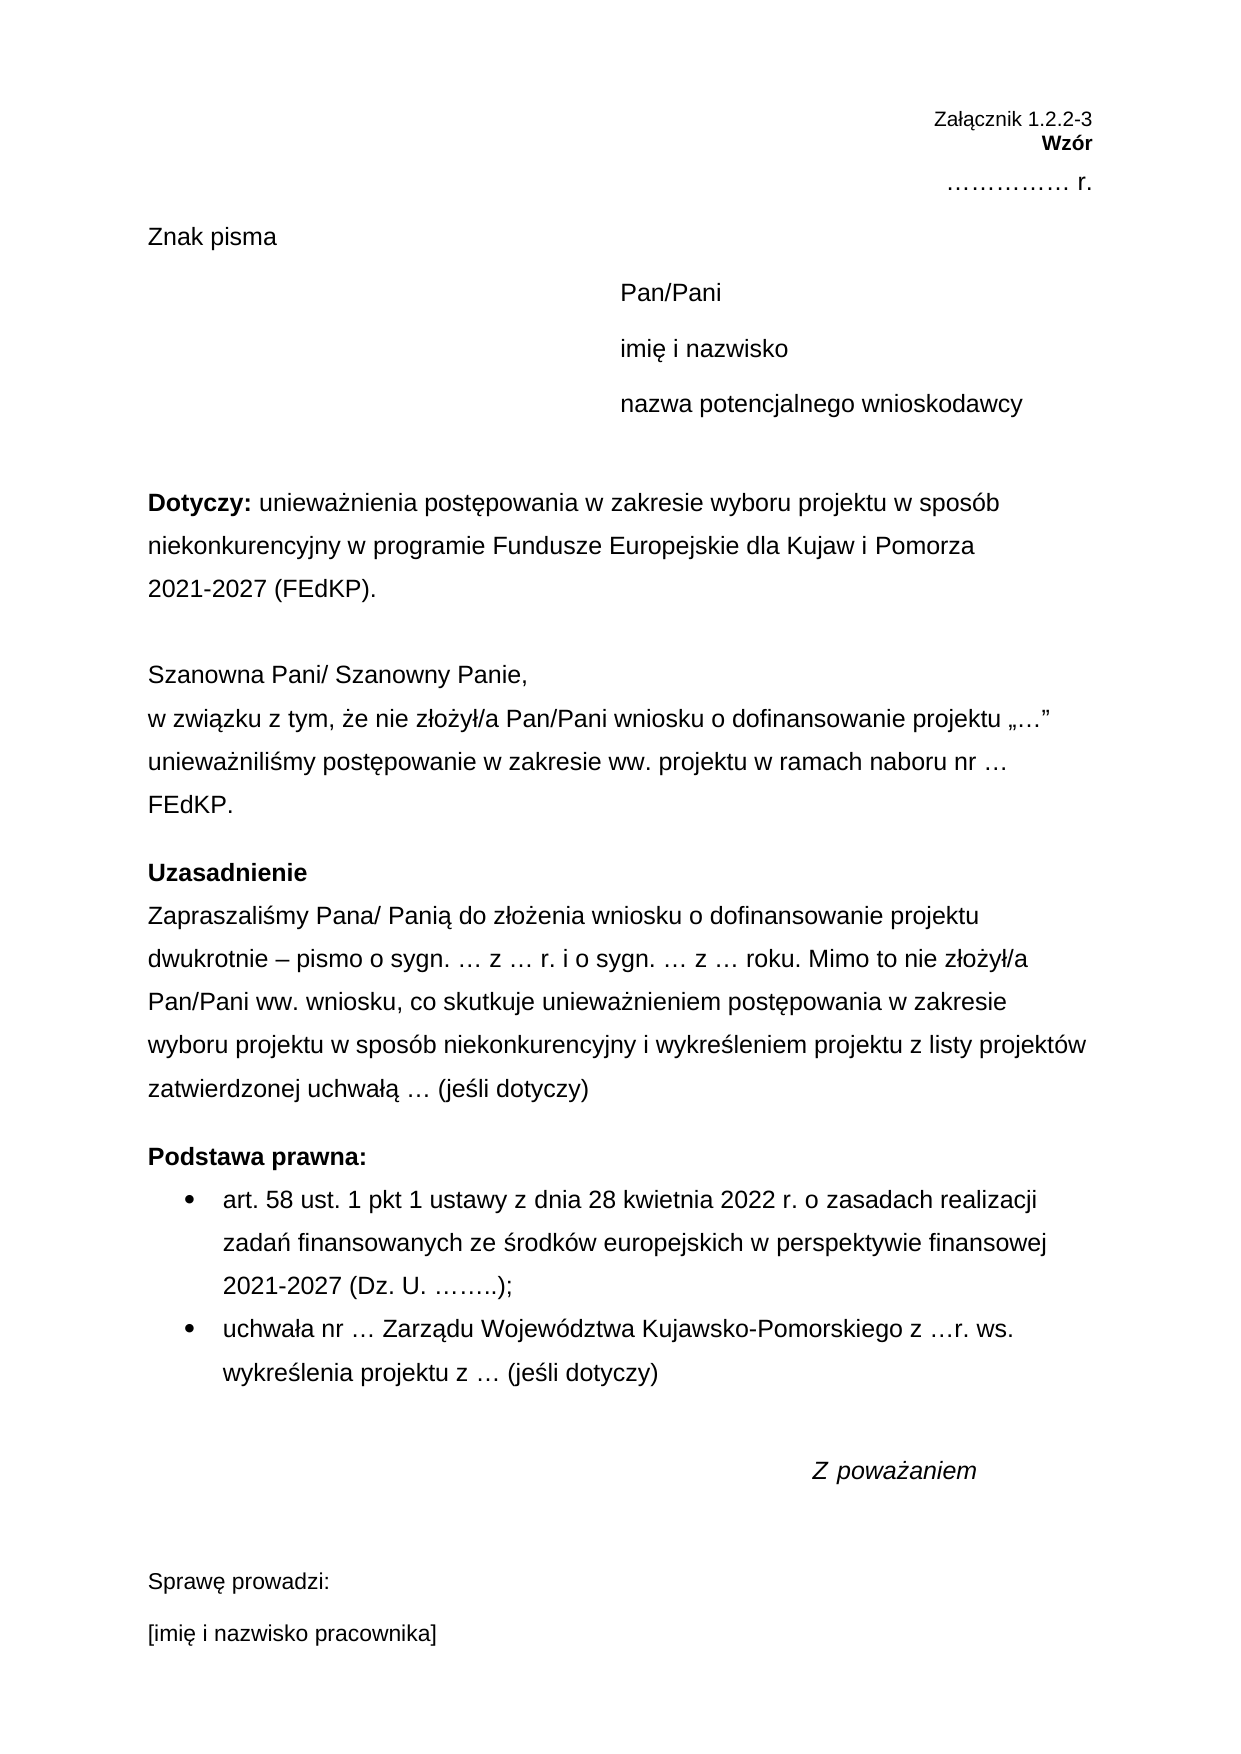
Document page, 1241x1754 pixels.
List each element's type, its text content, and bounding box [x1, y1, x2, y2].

text Załącznik 1.2.2-3 [148, 106, 1092, 130]
text imię i nazwisko [620, 334, 1092, 362]
text [imię i nazwisko pracownika] [148, 1619, 1092, 1646]
text Uzasadnienie [148, 858, 1092, 887]
text Znak pisma [148, 222, 1092, 251]
text …………… r. [620, 167, 1092, 196]
text Szanowna Pani/ Szanowny Panie, [148, 661, 1092, 689]
list art. 58 ust. 1 pkt 1 ustawy z dnia 28 kwietnia 2022 r. o zasadach realizacji zadań finansowanych ze środków europejskich w perspektywie finansowej 2021-2027 (Dz. U. ……..); [185, 1185, 1092, 1300]
text Sprawę prowadzi: [148, 1568, 1092, 1594]
text w związku z tym, że nie złożył/a Pan/Pani wniosku o dofinansowanie projektu „…” unieważniliśmy postępowanie w zakresie ww. projektu w ramach naboru nr … FEdKP. [148, 704, 1092, 819]
list uchwała nr … Zarządu Województwa Kujawsko-Pomorskiego z …r. ws. wykreślenia projektu z … (jeśli dotyczy) [185, 1314, 1092, 1386]
text Z poważaniem [812, 1456, 1092, 1485]
text Podstawa prawna: [148, 1142, 1092, 1171]
text Dotyczy: unieważnienia postępowania w zakresie wyboru projektu w sposób niekonkurencyjny w programie Fundusze Europejskie dla Kujaw i Pomorza 2021-2027 (FEdKP). [148, 488, 1092, 603]
text Pan/Pani [620, 278, 1092, 307]
text nazwa potencjalnego wnioskodawcy [620, 389, 1092, 418]
text Zapraszaliśmy Pana/ Panią do złożenia wniosku o dofinansowanie projektu dwukrotnie – pismo o sygn. … z … r. i o sygn. … z … roku. Mimo to nie złożył/a Pan/Pani ww. wniosku, co skutkuje unieważnieniem postępowania w zakresie wyboru projektu w sposób niekonkurencyjny i wykreśleniem projektu z listy projektów zatwierdzonej uchwałą … (jeśli dotyczy) [148, 901, 1092, 1102]
text Wzór [148, 130, 1092, 154]
